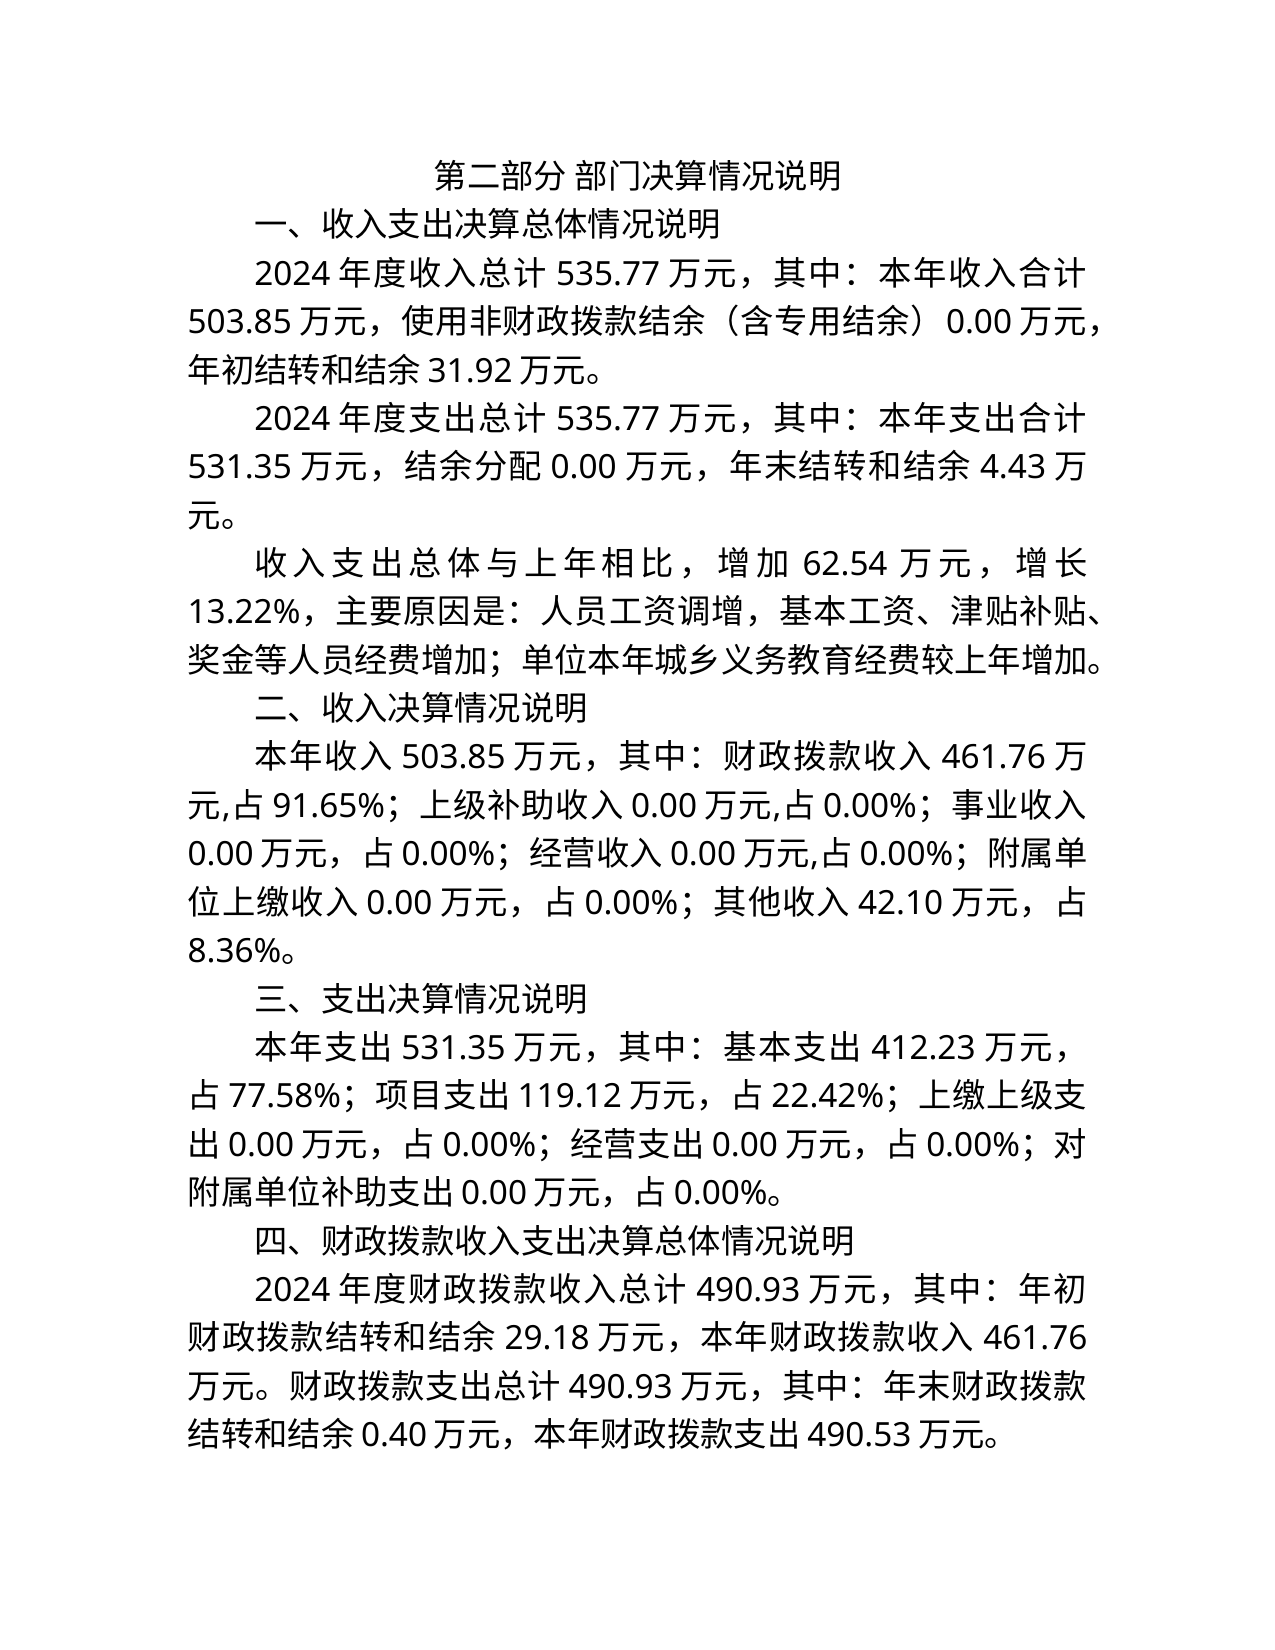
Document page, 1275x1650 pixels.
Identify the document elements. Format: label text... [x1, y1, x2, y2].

text 本年收入503.85万元，其中：财政拨款收入461.76万元,占91.65%；上级补助收入0.00万元,占0.00%；事业收入0.00万元，占0.00%；经营收入0.00万元,占0.00%；附属单位上缴收入0.00万元，占0.00%；其他收入42.10万元，占8.36%。 [187, 730, 1087, 972]
text 本年支出531.35万元，其中：基本支出412.23万元，占77.58%；项目支出119.12万元，占22.42%；上缴上级支出0.00万元，占0.00%；经营支出0.00万元，占0.00%；对附属单位补助支出0.00万元，占0.00%。 [187, 1021, 1087, 1214]
text 一、收入支出决算总体情况说明 [187, 198, 1087, 246]
text 2024年度财政拨款收入总计490.93万元，其中：年初财政拨款结转和结余29.18万元，本年财政拨款收入461.76万元。财政拨款支出总计490.93万元，其中：年末财政拨款结转和结余0.40万元，本年财政拨款支出490.53万元。 [187, 1263, 1087, 1456]
text 2024年度收入总计535.77万元，其中：本年收入合计503.85万元，使用非财政拨款结余（含专用结余）0.00万元，年初结转和结余31.92万元。 [187, 246, 1087, 392]
text 二、收入决算情况说明 [187, 682, 1087, 730]
text 收入支出总体与上年相比，增加62.54万元，增长13.22%，主要原因是：人员工资调增，基本工资、津贴补贴、奖金等人员经费增加；单位本年城乡义务教育经费较上年增加。 [187, 537, 1087, 682]
text 2024年度支出总计535.77万元，其中：本年支出合计531.35万元，结余分配0.00万元，年末结转和结余4.43万元。 [187, 392, 1087, 537]
text 第二部分 部门决算情况说明 [187, 150, 1087, 198]
text 四、财政拨款收入支出决算总体情况说明 [187, 1214, 1087, 1263]
text 三、支出决算情况说明 [187, 972, 1087, 1021]
